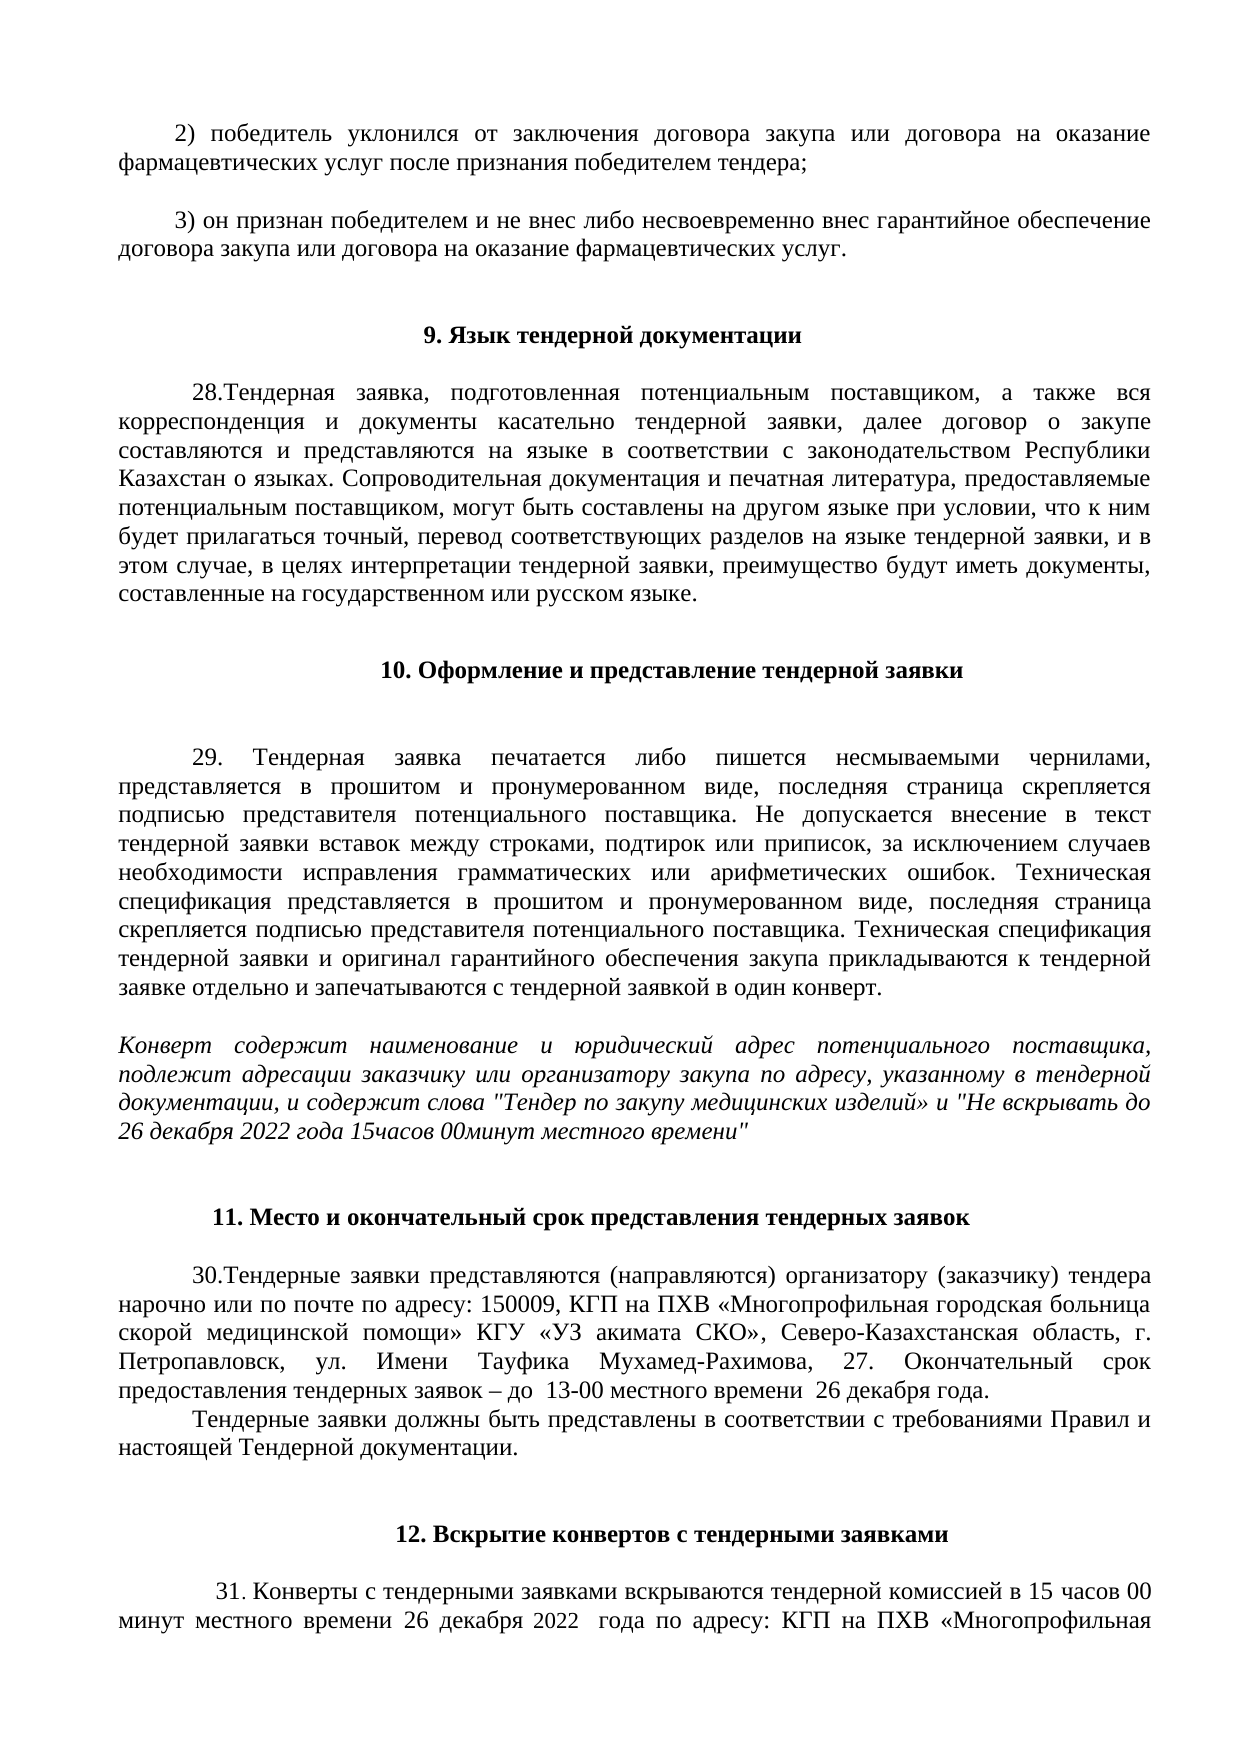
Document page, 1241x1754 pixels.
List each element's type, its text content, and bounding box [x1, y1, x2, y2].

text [118, 1576, 1152, 1634]
text 30.Тендерные заявки представляются (направляются) организатору (заказчику) тендера нарочно или по почте по адресу: 150009, КГП на ПХВ «Многопрофильная городская больница скорой медицинской помощи» КГУ «УЗ акимата СКО», Северо-Казахстанская область, г. Петропавловск, ул. Имени Тауфика Мухамед-Рахимова, 27. Окончательный срок предоставления тендерных заявок – до 13-00 местного времени 26 декабря года. [118, 1260, 1152, 1404]
text 9. Язык тендерной документации [118, 320, 1152, 348]
text 29. Тендерная заявка печатается либо пишется несмываемыми чернилами, представляется в прошитом и пронумерованном виде, последняя страница скрепляется подписью представителя потенциального поставщика. Не допускается внесение в текст тендерной заявки вставок между строками, подтирок или приписок, за исключением случаев необходимости исправления грамматических или арифметических ошибок. Техническая спецификация представляется в прошитом и пронумерованном виде, последняя страница скрепляется подписью представителя потенциального поставщика. Техническая спецификация тендерной заявки и оригинал гарантийного обеспечения закупа прикладываются к тендерной заявке отдельно и запечатываются с тендерной заявкой в один конверт. [118, 742, 1152, 1001]
text 3) он признан победителем и не внес либо несвоевременно внес гарантийное обеспечение договора закупа или договора на оказание фармацевтических услуг. [118, 205, 1152, 262]
text 12. Вскрытие конвертов с тендерными заявками [118, 1519, 1152, 1547]
text 28.Тендерная заявка, подготовленная потенциальным поставщиком, а также вся корреспонденция и документы касательно тендерной заявки, далее договор о закупе составляются и представляются на языке в соответствии с законодательством Республики Казахстан о языках. Сопроводительная документация и печатная литература, предоставляемые потенциальным поставщиком, могут быть составлены на другом языке при условии, что к ним будет прилагаться точный, перевод соответствующих разделов на языке тендерной заявки, и в этом случае, в целях интерпретации тендерной заявки, преимущество будут иметь документы, составленные на государственном или русском языке. [118, 377, 1152, 607]
text Конверт содержит наименование и юридический адрес потенциального поставщика, подлежит адресации заказчику или организатору закупа по адресу, указанному в тендерной документации, и содержит слова "Тендер по закупу медицинских изделий» и "Не вскрывать до 26 декабря 2022 года 15часов 00минут местного времени" [118, 1030, 1152, 1145]
text 11. Место и окончательный срок представления тендерных заявок [118, 1202, 1152, 1231]
text Тендерные заявки должны быть представлены в соответствии с требованиями Правил и настоящей Тендерной документации. [118, 1404, 1152, 1461]
text 10. Оформление и представление тендерной заявки [118, 655, 1152, 684]
text 2) победитель уклонился от заключения договора закупа или договора на оказание фармацевтических услуг после признания победителем тендера; [118, 118, 1152, 176]
